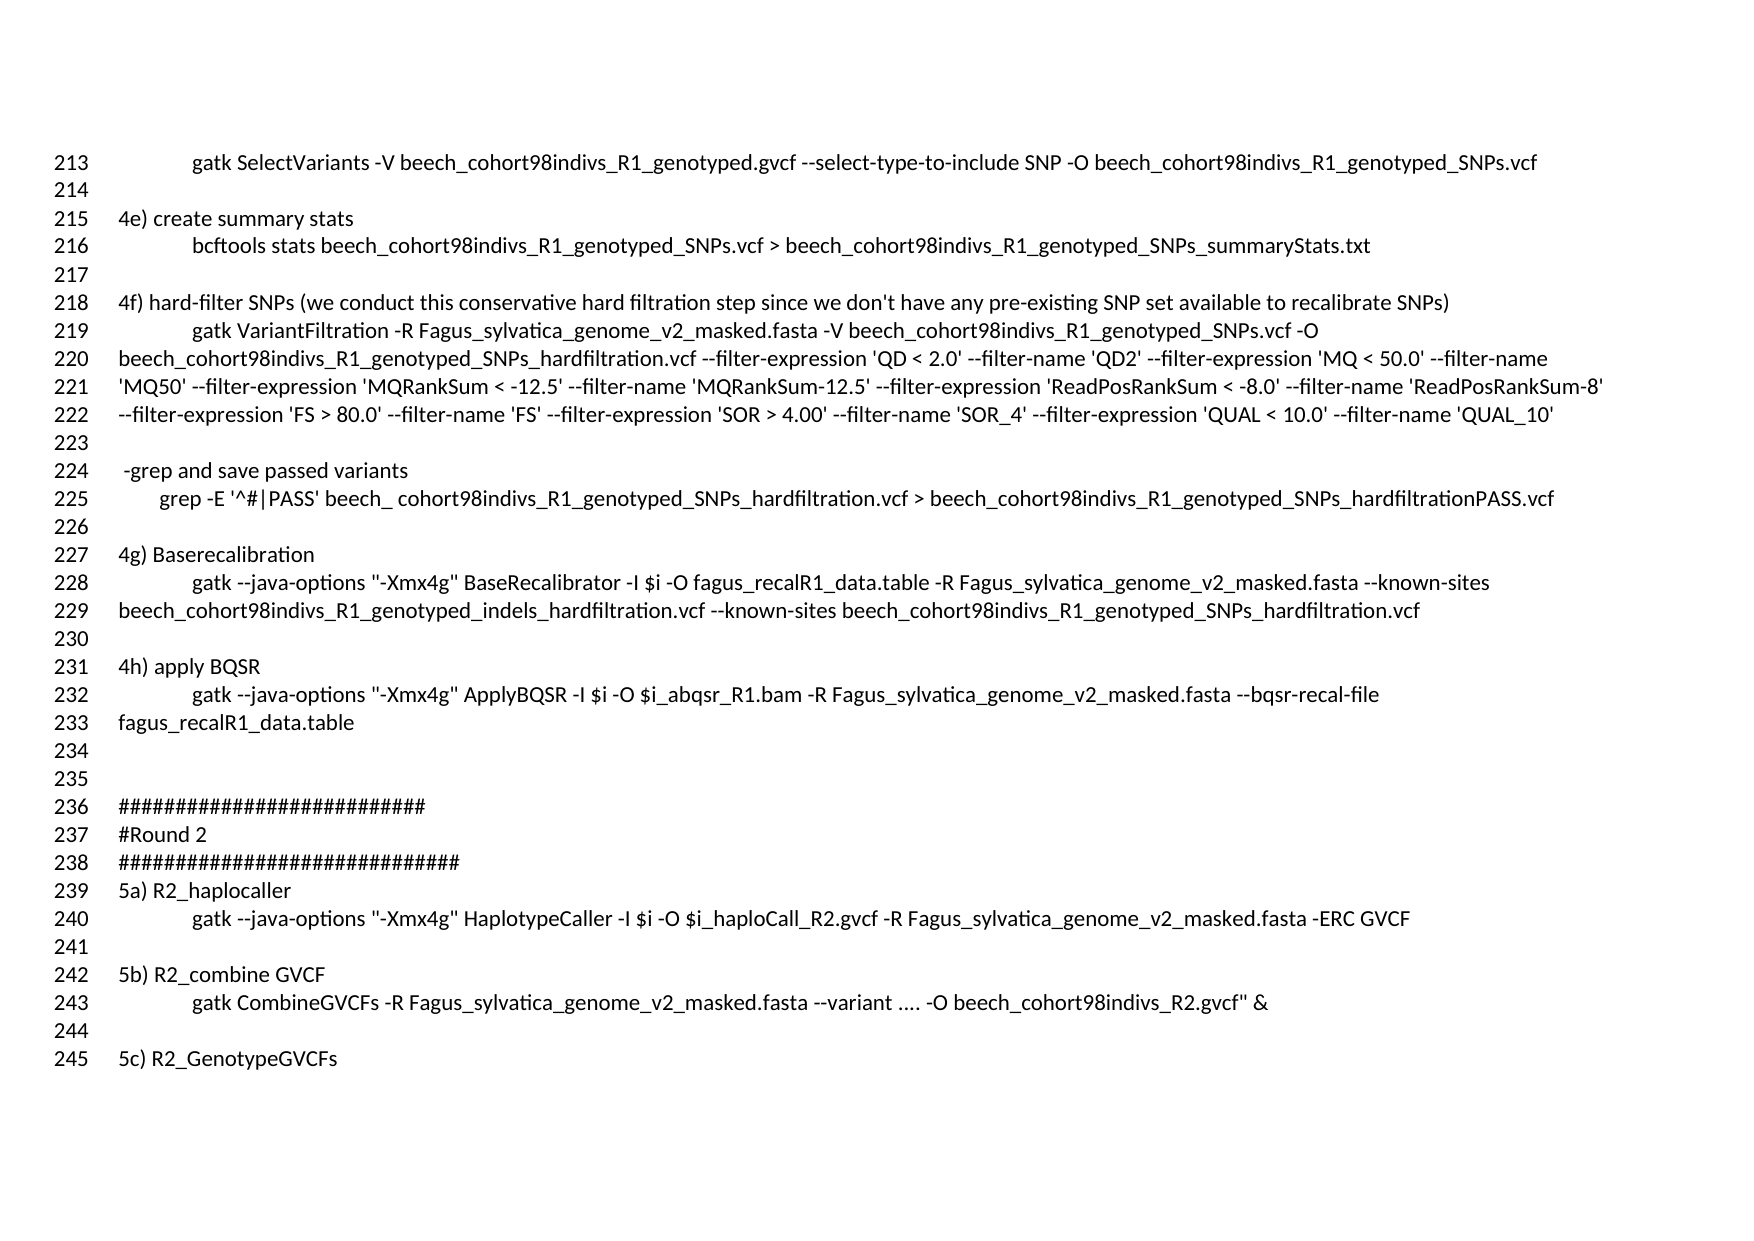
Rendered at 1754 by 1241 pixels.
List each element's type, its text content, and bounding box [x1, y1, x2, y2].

text 5c) R2_GenotypeGVCFs [118, 1044, 1606, 1072]
text bcftools stats beech_cohort98indivs_R1_genotyped_SNPs.vcf > beech_cohort98indivs_R1_genotyped_SNPs_summaryStats.txt [118, 232, 1606, 260]
text 4f) hard-filter SNPs (we conduct this conservative hard filtration step since we don't have any pre-existing SNP set available to recalibrate SNPs) [118, 288, 1606, 316]
text gatk --java-options "-Xmx4g" ApplyBQSR -I $i -O $i_abqsr_R1.bam -R Fagus_sylvatica_genome_v2_masked.fasta --bqsr-recal-file fagus_recalR1_data.table [118, 680, 1606, 736]
text 5b) R2_combine GVCF [118, 960, 1606, 988]
text gatk VariantFiltration -R Fagus_sylvatica_genome_v2_masked.fasta -V beech_cohort98indivs_R1_genotyped_SNPs.vcf -O beech_cohort98indivs_R1_genotyped_SNPs_hardfiltration.vcf --filter-expression 'QD < 2.0' --filter-name 'QD2' --filter-expression 'MQ < 50.0' --filter-name 'MQ50' --filter-expression 'MQRankSum < -12.5' --filter-name 'MQRankSum-12.5' --filter-expression 'ReadPosRankSum < -8.0' --filter-name 'ReadPosRankSum-8' --filter-expression 'FS > 80.0' --filter-name 'FS' --filter-expression 'SOR > 4.00' --filter-name 'SOR_4' --filter-expression 'QUAL < 10.0' --filter-name 'QUAL_10' [118, 316, 1606, 428]
text grep -E '^#|PASS' beech_ cohort98indivs_R1_genotyped_SNPs_hardfiltration.vcf > beech_cohort98indivs_R1_genotyped_SNPs_hardfiltrationPASS.vcf [118, 484, 1606, 512]
text #Round 2 [118, 820, 1606, 848]
text 5a) R2_haplocaller [118, 876, 1606, 904]
text -grep and save passed variants [118, 456, 1606, 484]
text 4g) Baserecalibration [118, 540, 1606, 568]
text gatk --java-options "-Xmx4g" BaseRecalibrator -I $i -O fagus_recalR1_data.table -R Fagus_sylvatica_genome_v2_masked.fasta --known-sites beech_cohort98indivs_R1_genotyped_indels_hardfiltration.vcf --known-sites beech_cohort98indivs_R1_genotyped_SNPs_hardfiltration.vcf [118, 568, 1606, 624]
text gatk SelectVariants -V beech_cohort98indivs_R1_genotyped.gvcf --select-type-to-include SNP -O beech_cohort98indivs_R1_genotyped_SNPs.vcf [118, 148, 1606, 176]
text 4e) create summary stats [118, 204, 1606, 232]
text gatk CombineGVCFs -R Fagus_sylvatica_genome_v2_masked.fasta --variant .... -O beech_cohort98indivs_R2.gvcf" & [118, 988, 1606, 1016]
text ########################### [118, 792, 1606, 820]
text gatk --java-options "-Xmx4g" HaplotypeCaller -I $i -O $i_haploCall_R2.gvcf -R Fagus_sylvatica_genome_v2_masked.fasta -ERC GVCF [118, 904, 1606, 932]
text 4h) apply BQSR [118, 652, 1606, 680]
text ############################## [118, 848, 1606, 876]
